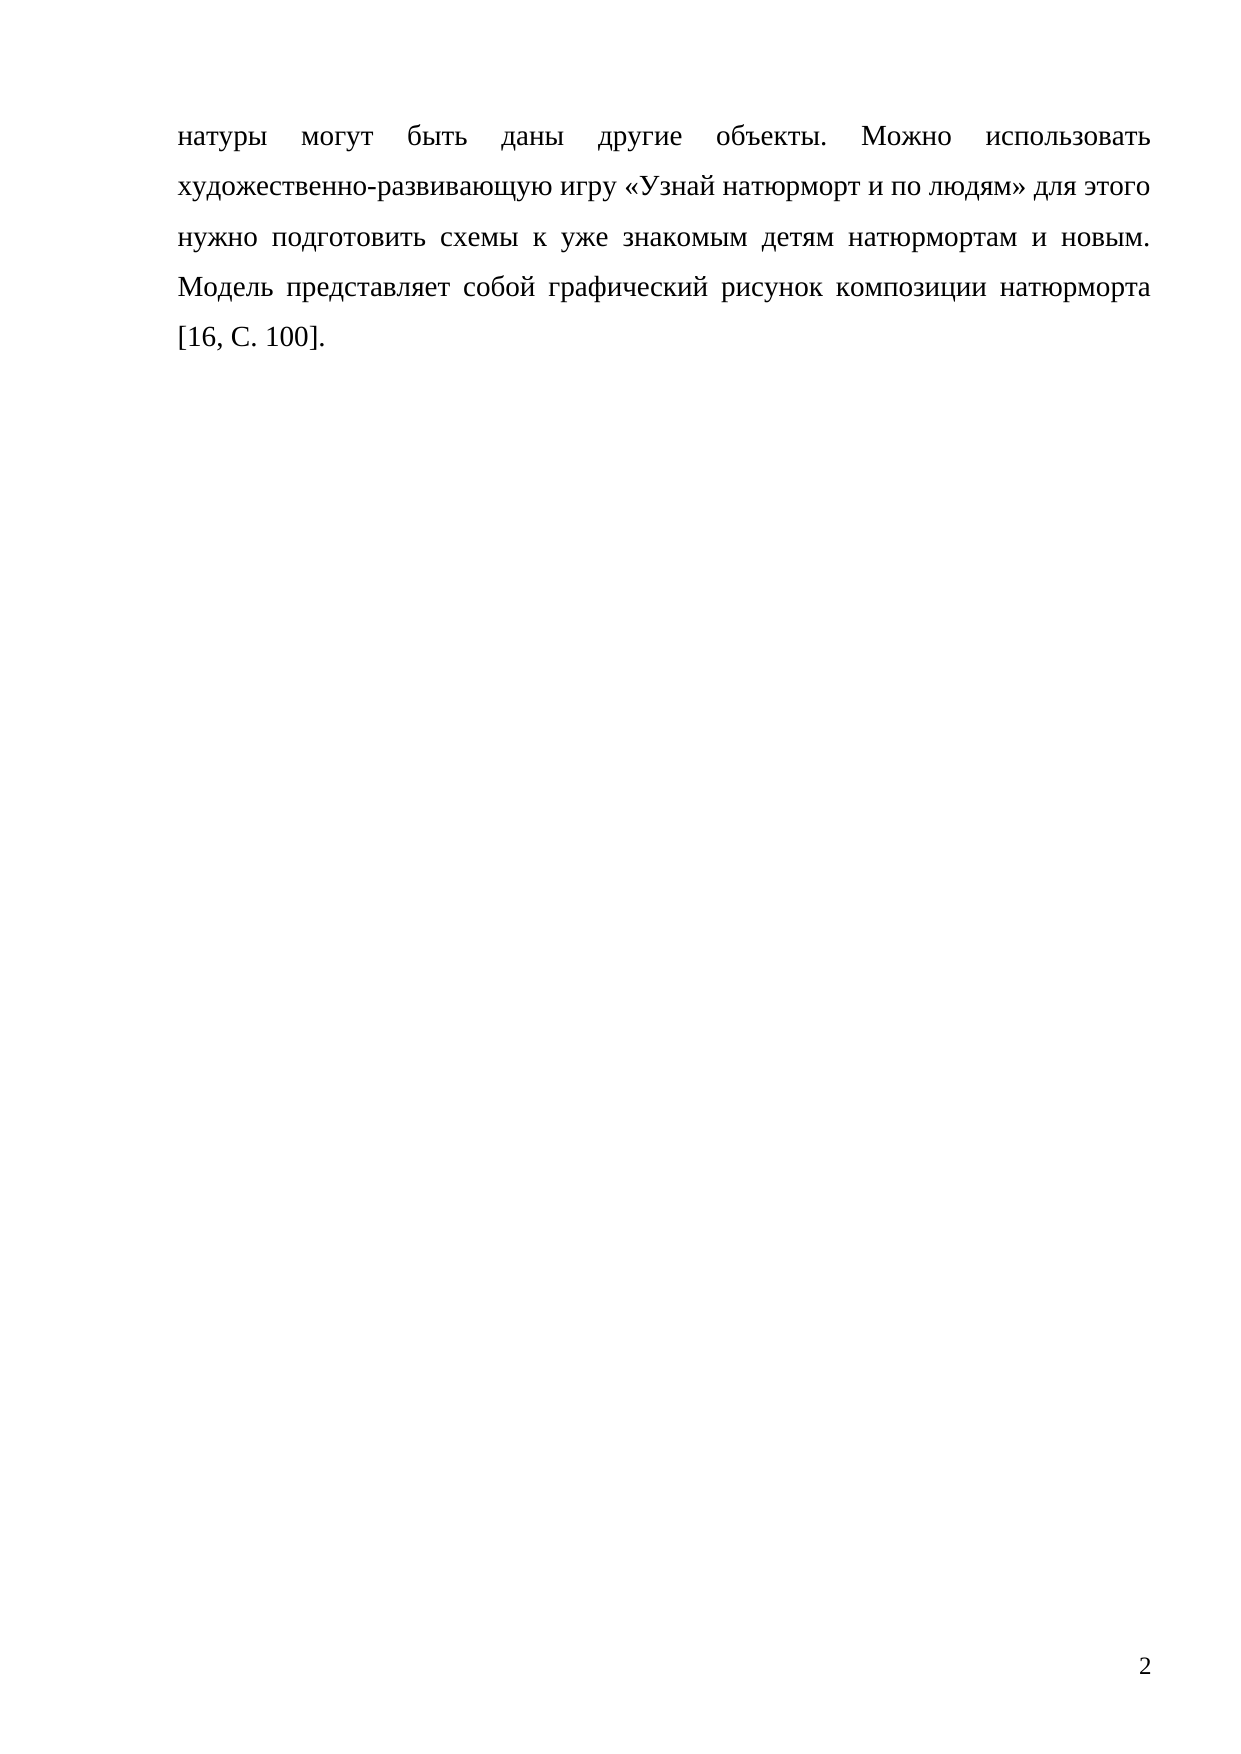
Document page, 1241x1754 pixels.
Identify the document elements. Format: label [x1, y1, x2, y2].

text [177, 118, 1152, 353]
